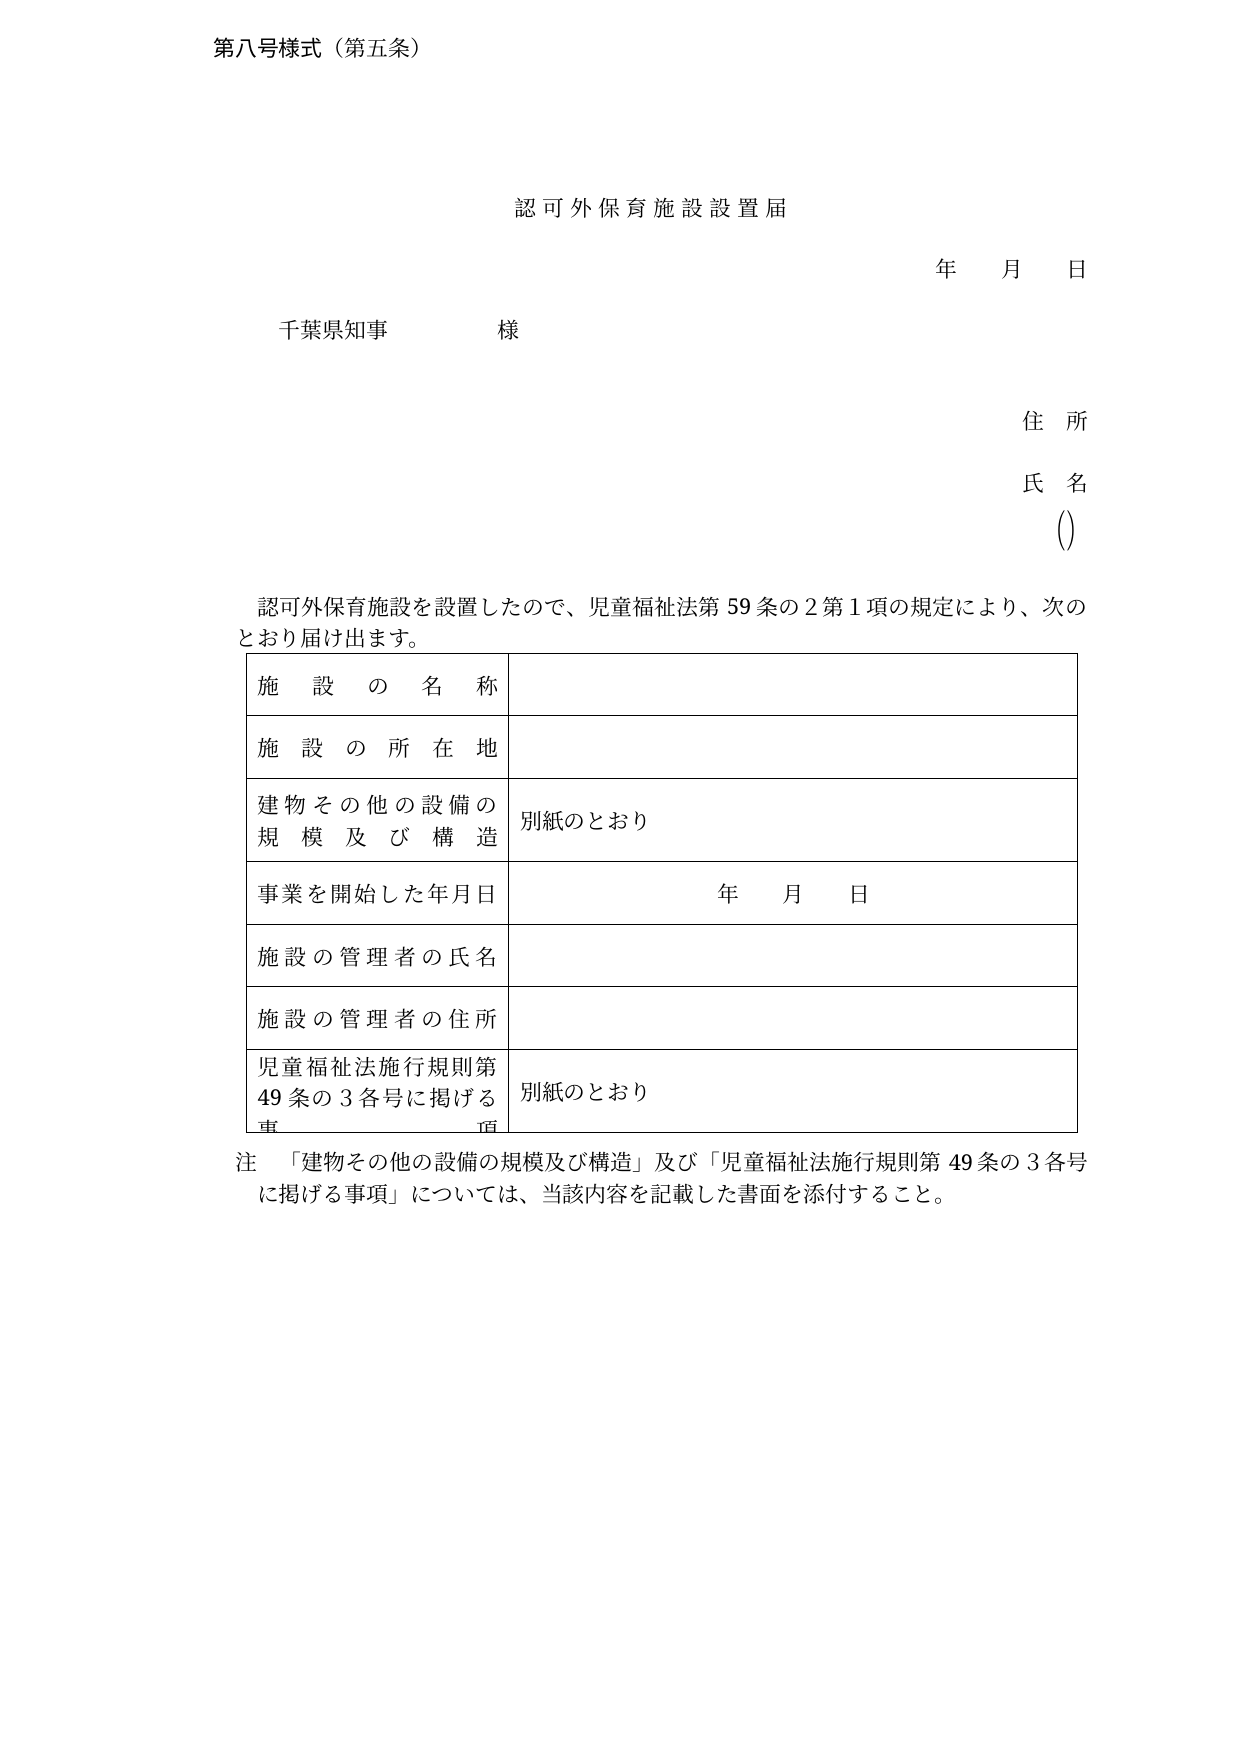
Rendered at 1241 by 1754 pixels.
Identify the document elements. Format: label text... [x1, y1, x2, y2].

table_cell 事業を開始した年月日 [247, 862, 508, 924]
table_cell 別紙のとおり [509, 1050, 1077, 1132]
table_cell 施設の所在地 [247, 716, 508, 778]
table_cell [509, 925, 1077, 986]
table_header [509, 654, 1077, 715]
text 氏 名 [213, 466, 1088, 497]
table_cell 施設の管理者の氏名 [247, 925, 508, 986]
text 注 「建物その他の設備の規模及び構造」及び「児童福祉法施行規則第49条の３各号に掲げる事項」については、当該内容を記載した書面を添付すること。 [213, 1146, 1088, 1209]
text 認可外保育施設設置届 [213, 191, 1088, 222]
table_cell 児童福祉法施行規則第49条の３各号に掲げる事項 [247, 1050, 508, 1132]
text 住 所 [213, 404, 1088, 436]
text 千葉県知事 様 [213, 313, 1088, 345]
table_cell [509, 716, 1077, 778]
table_cell 建物その他の設備の 規模及び構造 [247, 779, 508, 861]
text 認可外保育施設を設置したので、児童福祉法第59条の２第１項の規定により、次のとおり届け出ます。 [213, 590, 1088, 653]
table_cell 別紙のとおり [509, 779, 1077, 861]
table_cell 施設の管理者の住所 [247, 987, 508, 1049]
table_cell 年 月 日 [509, 862, 1077, 924]
text （法人にあつては、名称、主たる事務所の所在地及び代表者の氏名） [213, 497, 1088, 560]
table_cell [509, 987, 1077, 1049]
text 年 月 日 [213, 252, 1088, 284]
table_header 施設の名称 [247, 654, 508, 715]
